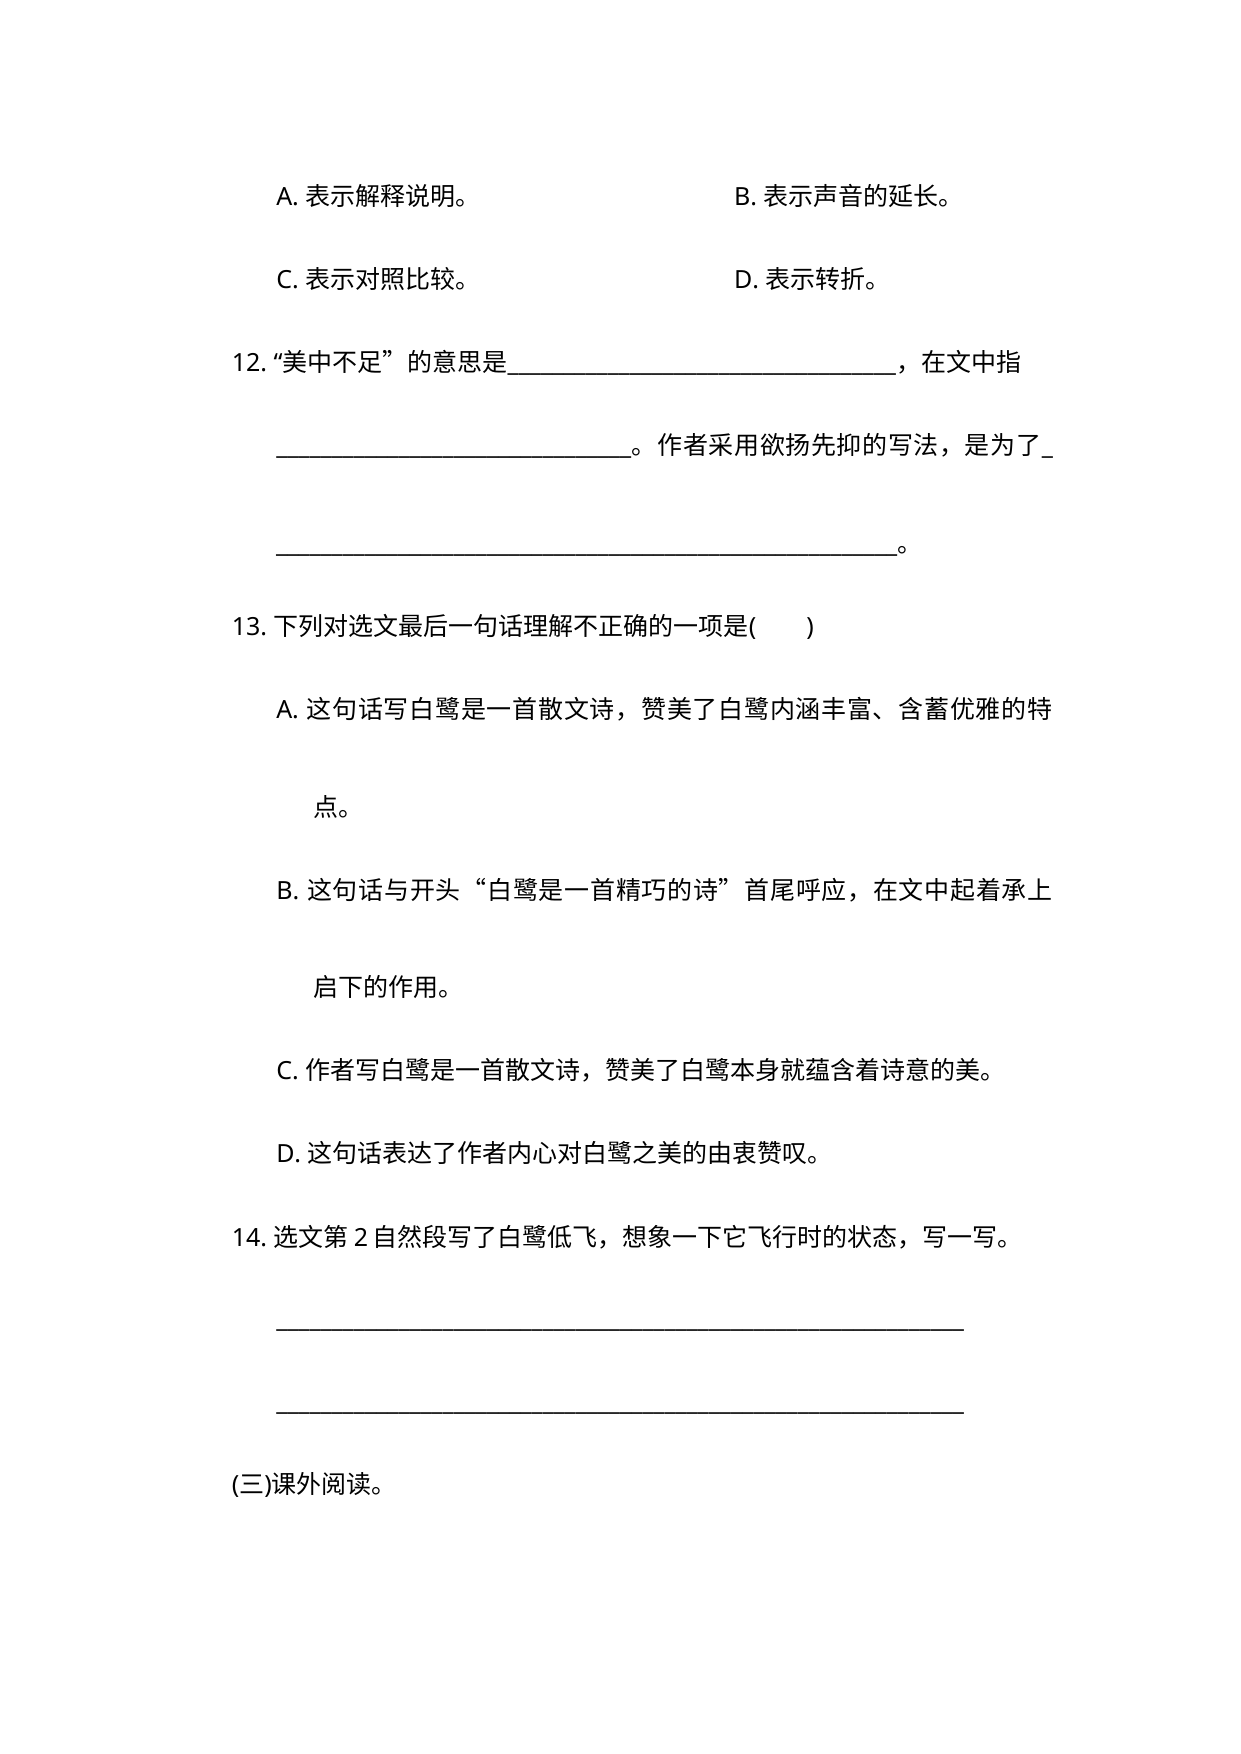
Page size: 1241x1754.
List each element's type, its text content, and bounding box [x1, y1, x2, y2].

text ________________________________。作者采用欲扬先抑的写法，是为了_________________________________________________________。 [276, 411, 1053, 574]
text 12. “美中不足”的意思是___________________________________，在文中指 [232, 328, 1053, 393]
text (三)课外阅读。 [232, 1450, 1053, 1515]
text A. 表示解释说明。 B. 表示声音的延长。 [276, 162, 1053, 227]
text A. 这句话写白鹭是一首散文诗，赞美了白鹭内涵丰富、含蓄优雅的特点。 [276, 675, 1053, 838]
text 13. 下列对选文最后一句话理解不正确的一项是( ) [232, 592, 1053, 657]
text B. 这句话与开头“白鹭是一首精巧的诗”首尾呼应，在文中起着承上启下的作用。 [276, 856, 1053, 1018]
text ______________________________________________________________ [276, 1286, 1053, 1351]
text 14. 选文第2自然段写了白鹭低飞，想象一下它飞行时的状态，写一写。 [232, 1203, 1053, 1268]
text C. 表示对照比较。 D. 表示转折。 [276, 245, 1053, 310]
text C. 作者写白鹭是一首散文诗，赞美了白鹭本身就蕴含着诗意的美。 [276, 1036, 1053, 1101]
text ______________________________________________________________ [276, 1368, 1053, 1433]
text D. 这句话表达了作者内心对白鹭之美的由衷赞叹。 [276, 1119, 1053, 1184]
